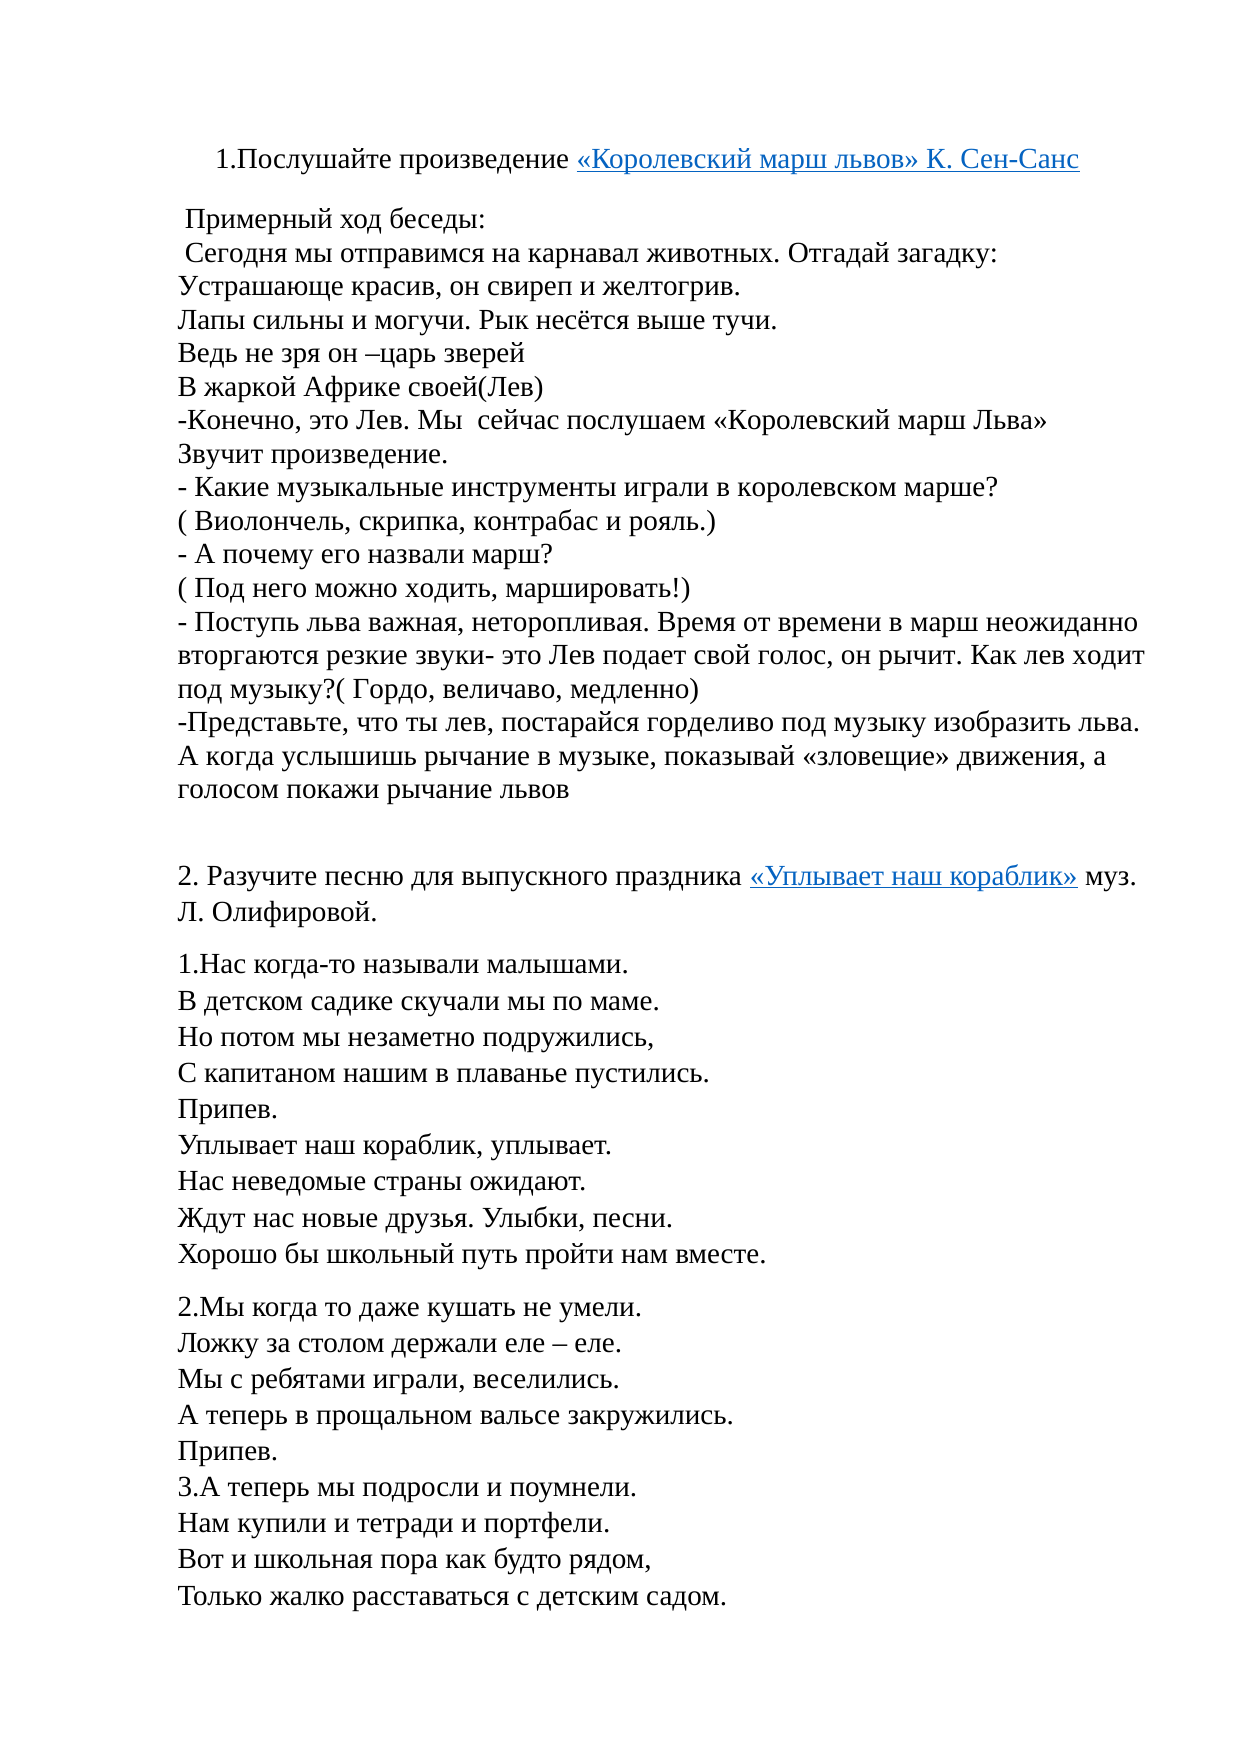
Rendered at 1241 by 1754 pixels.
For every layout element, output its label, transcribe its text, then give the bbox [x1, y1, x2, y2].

text 2.Мы когда то даже кушать не умели. Ложку за столом держали еле – еле. Мы с ребятами играли, веселились. А теперь в прощальном вальсе закружились. Припев. 3.А теперь мы подросли и поумнели. Нам купили и тетради и портфели. Вот и школьная пора как будто рядом, Только жалко расставаться с детским садом. [177, 1289, 1152, 1611]
text 1.Послушайте произведение «Королевский марш львов» К. Сен-Санс [177, 142, 1152, 175]
text Сегодня мы отправимся на карнавал животных. Отгадай загадку: Устрашающе красив, он свиреп и желтогрив. Лапы сильны и могучи. Рык несётся выше тучи. Ведь не зря он –царь зверей В жаркой Африке своей(Лев) -Конечно, это Лев. Мы сейчас послушаем «Королевский марш Льва» Звучит произведение. - Какие музыкальные инструменты играли в королевском марше? ( Виолончель, скрипка, контрабас и рояль.) - А почему его назвали марш? ( Под него можно ходить, маршировать!) - Поступь льва важная, неторопливая. Время от времени в марш неожиданно вторгаются резкие звуки- это Лев подает свой голос, он рычит. Как лев ходит под музыку?( Гордо, величаво, медленно) -Представьте, что ты лев, постарайся горделиво под музыку изобразить льва. А когда услышишь рычание в музыке, показывай «зловещие» движения, а голосом покажи рычание львов [177, 235, 1152, 805]
text 1.Нас когда-то называли малышами. В детском садике скучали мы по маме. Но потом мы незаметно подружились, С капитаном нашим в плаванье пустились. Припев. Уплывает наш кораблик, уплывает. Нас неведомые страны ожидают. Ждут нас новые друзья. Улыбки, песни. Хорошо бы школьный путь пройти нам вместе. [177, 947, 1152, 1269]
text 2. Разучите песню для выпускного праздника «Уплывает наш кораблик» муз. Л. Олифировой. [177, 858, 1152, 927]
text Примерный ход беседы: [177, 201, 1152, 235]
